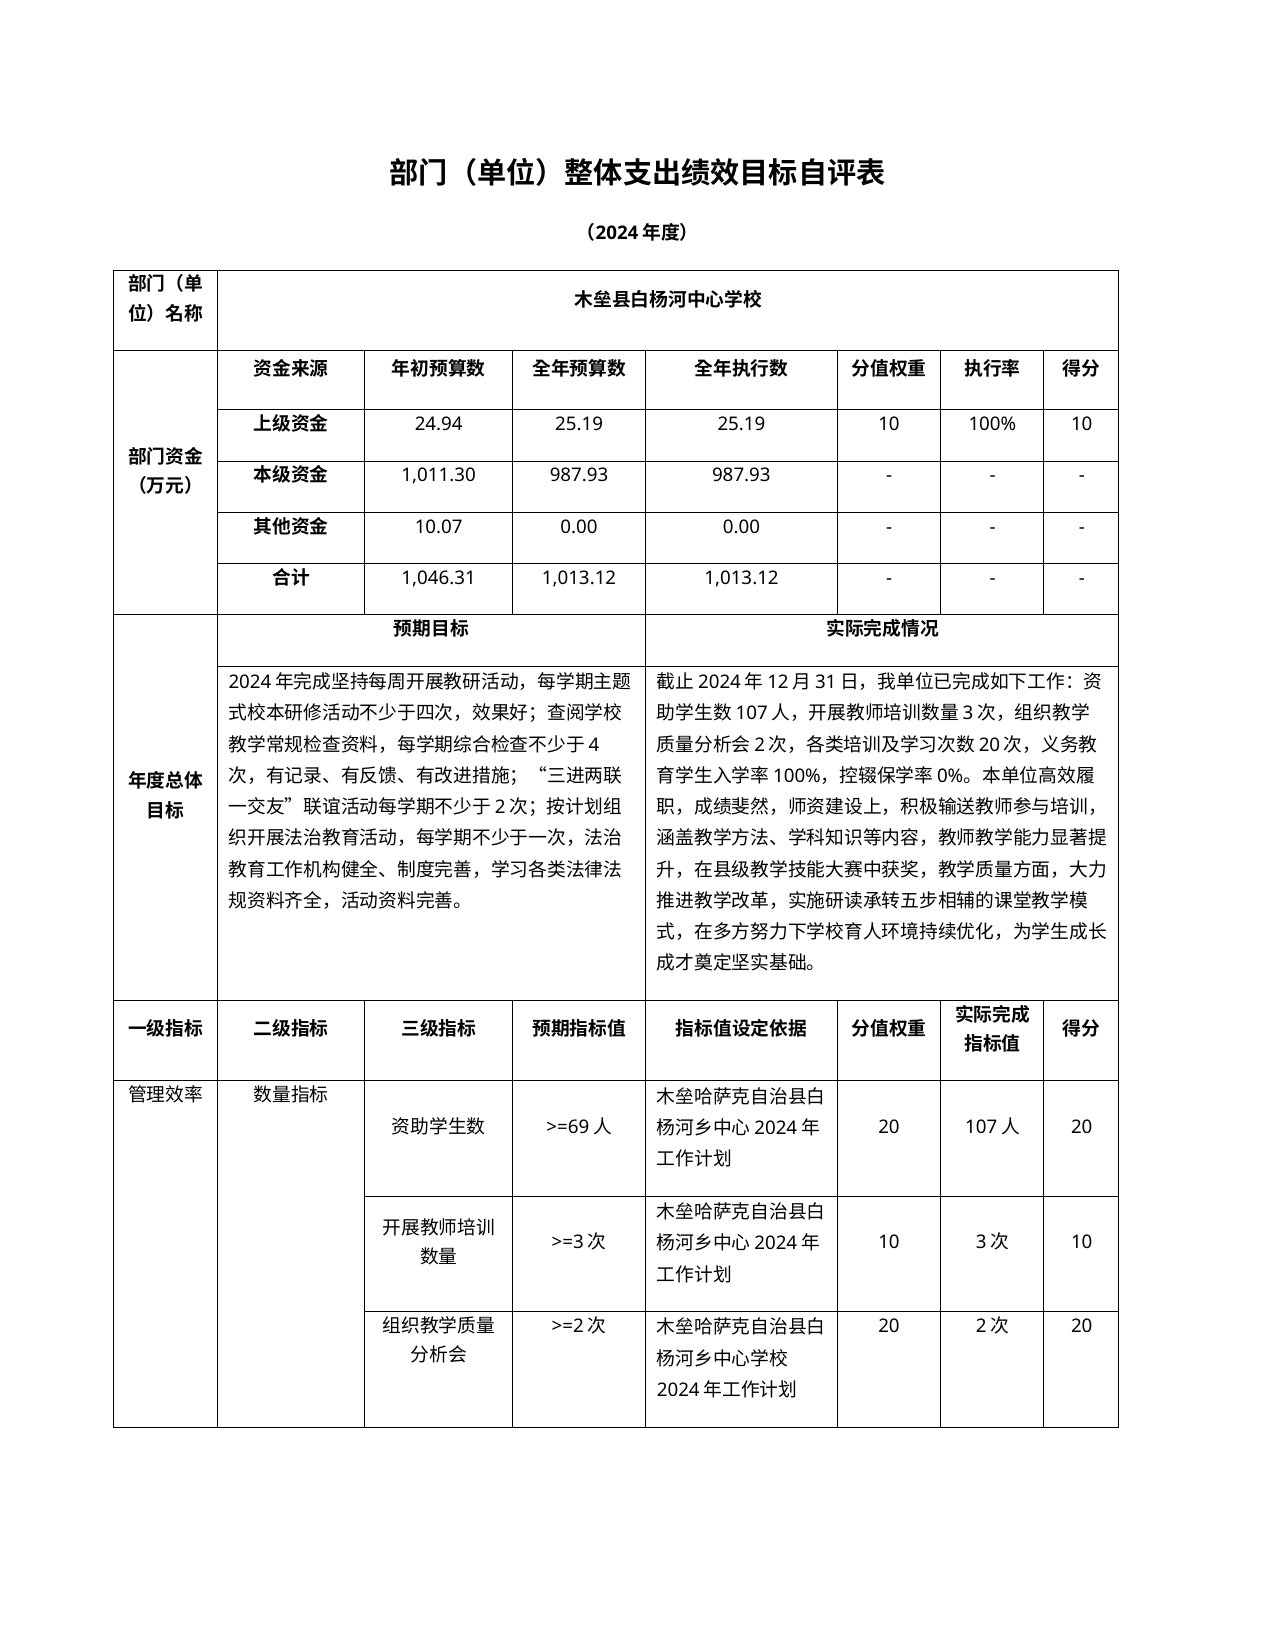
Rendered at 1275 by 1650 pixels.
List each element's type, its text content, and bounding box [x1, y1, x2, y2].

table_cell 20 [838, 1312, 940, 1427]
table_cell - [838, 564, 940, 614]
table_cell >=2次 [513, 1312, 645, 1427]
table_cell >=69人 [513, 1081, 645, 1196]
table_cell 截止2024年12月31日，我单位已完成如下工作：资助学生数107人，开展教师培训数量3次，组织教学质量分析会2次，各类培训及学习次数20次，义务教育学生入学率100%，控辍保学率0%。本单位高效履职，成绩斐然，师资建设上，积极输送教师参与培训，涵盖教学方法、学科知识等内容，教师教学能力显著提升，在县级教学技能大赛中获奖，教学质量方面，大力推进教学改革，实施研读承转五步相辅的课堂教学模式，在多方努力下学校育人环境持续优化，为学生成长成才奠定坚实基础。 [646, 667, 1118, 1000]
table_cell 预期目标 [218, 615, 645, 666]
table_cell 本级资金 [218, 462, 364, 512]
table_cell 其他资金 [218, 513, 364, 563]
table_cell 资金来源 [218, 351, 364, 409]
table_cell 年度总体目标 [114, 615, 217, 1000]
table_cell 分值权重 [838, 1001, 940, 1080]
table_cell >=3次 [513, 1197, 645, 1311]
table_cell - [941, 513, 1043, 563]
table_cell 107人 [941, 1081, 1043, 1196]
table_cell 1,013.12 [646, 564, 837, 614]
table_cell 执行率 [941, 351, 1043, 409]
table_cell 二级指标 [218, 1001, 364, 1080]
table_header 部门（单位）名称 [114, 271, 217, 350]
table_cell 1,046.31 [365, 564, 512, 614]
table_cell 开展教师培训数量 [365, 1197, 512, 1311]
table_cell - [1044, 564, 1118, 614]
table_cell 资助学生数 [365, 1081, 512, 1196]
table_cell - [1044, 462, 1118, 512]
table_cell 10 [1044, 1197, 1118, 1311]
table_cell 全年执行数 [646, 351, 837, 409]
table_cell 0.00 [513, 513, 645, 563]
table_cell - [1044, 513, 1118, 563]
table_cell 20 [838, 1081, 940, 1196]
table_cell 上级资金 [218, 410, 364, 461]
table_cell 年初预算数 [365, 351, 512, 409]
table_header 木垒县白杨河中心学校 [218, 271, 1118, 350]
table_cell 实际完成指标值 [941, 1001, 1043, 1080]
table_cell 数量指标 [218, 1081, 364, 1427]
text 部门（单位）整体支出绩效目标自评表 [187, 150, 1087, 192]
table_cell 指标值设定依据 [646, 1001, 837, 1080]
text （2024年度） [187, 219, 1087, 245]
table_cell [646, 1312, 837, 1427]
table_cell - [941, 564, 1043, 614]
table_cell 得分 [1044, 351, 1118, 409]
table_cell 全年预算数 [513, 351, 645, 409]
table_cell 987.93 [646, 462, 837, 512]
table_cell 一级指标 [114, 1001, 217, 1080]
table_cell 10 [838, 1197, 940, 1311]
table_cell 25.19 [646, 410, 837, 461]
table_cell 分值权重 [838, 351, 940, 409]
table_cell 预期指标值 [513, 1001, 645, 1080]
table_cell 合计 [218, 564, 364, 614]
table_cell 实际完成情况 [646, 615, 1118, 666]
table_cell - [838, 462, 940, 512]
table_cell 部门资金（万元） [114, 351, 217, 614]
table_cell 2024年完成坚持每周开展教研活动，每学期主题式校本研修活动不少于四次，效果好；查阅学校教学常规检查资料，每学期综合检查不少于4次，有记录、有反馈、有改进措施；“三进两联一交友”联谊活动每学期不少于2次；按计划组织开展法治教育活动，每学期不少于一次，法治教育工作机构健全、制度完善，学习各类法律法规资料齐全，活动资料完善。 [218, 667, 645, 1000]
table_cell 1,011.30 [365, 462, 512, 512]
table_cell 木垒哈萨克自治县白杨河乡中心2024年工作计划 [646, 1197, 837, 1311]
table_cell 得分 [1044, 1001, 1118, 1080]
table_cell 组织教学质量分析会 [365, 1312, 512, 1427]
table_cell 木垒哈萨克自治县白杨河乡中心2024年工作计划 [646, 1081, 837, 1196]
table_cell - [941, 462, 1043, 512]
table_cell 20 [1044, 1081, 1118, 1196]
table_cell 0.00 [646, 513, 837, 563]
table_cell 20 [1044, 1312, 1118, 1427]
table_cell 100% [941, 410, 1043, 461]
table_cell 987.93 [513, 462, 645, 512]
table_cell 10 [838, 410, 940, 461]
table_cell 10.07 [365, 513, 512, 563]
table_cell 1,013.12 [513, 564, 645, 614]
table_cell 2次 [941, 1312, 1043, 1427]
table_cell 10 [1044, 410, 1118, 461]
table_cell 25.19 [513, 410, 645, 461]
table_cell 三级指标 [365, 1001, 512, 1080]
table_cell 3次 [941, 1197, 1043, 1311]
table_cell 管理效率 [114, 1081, 217, 1427]
table_cell - [838, 513, 940, 563]
table_cell 24.94 [365, 410, 512, 461]
